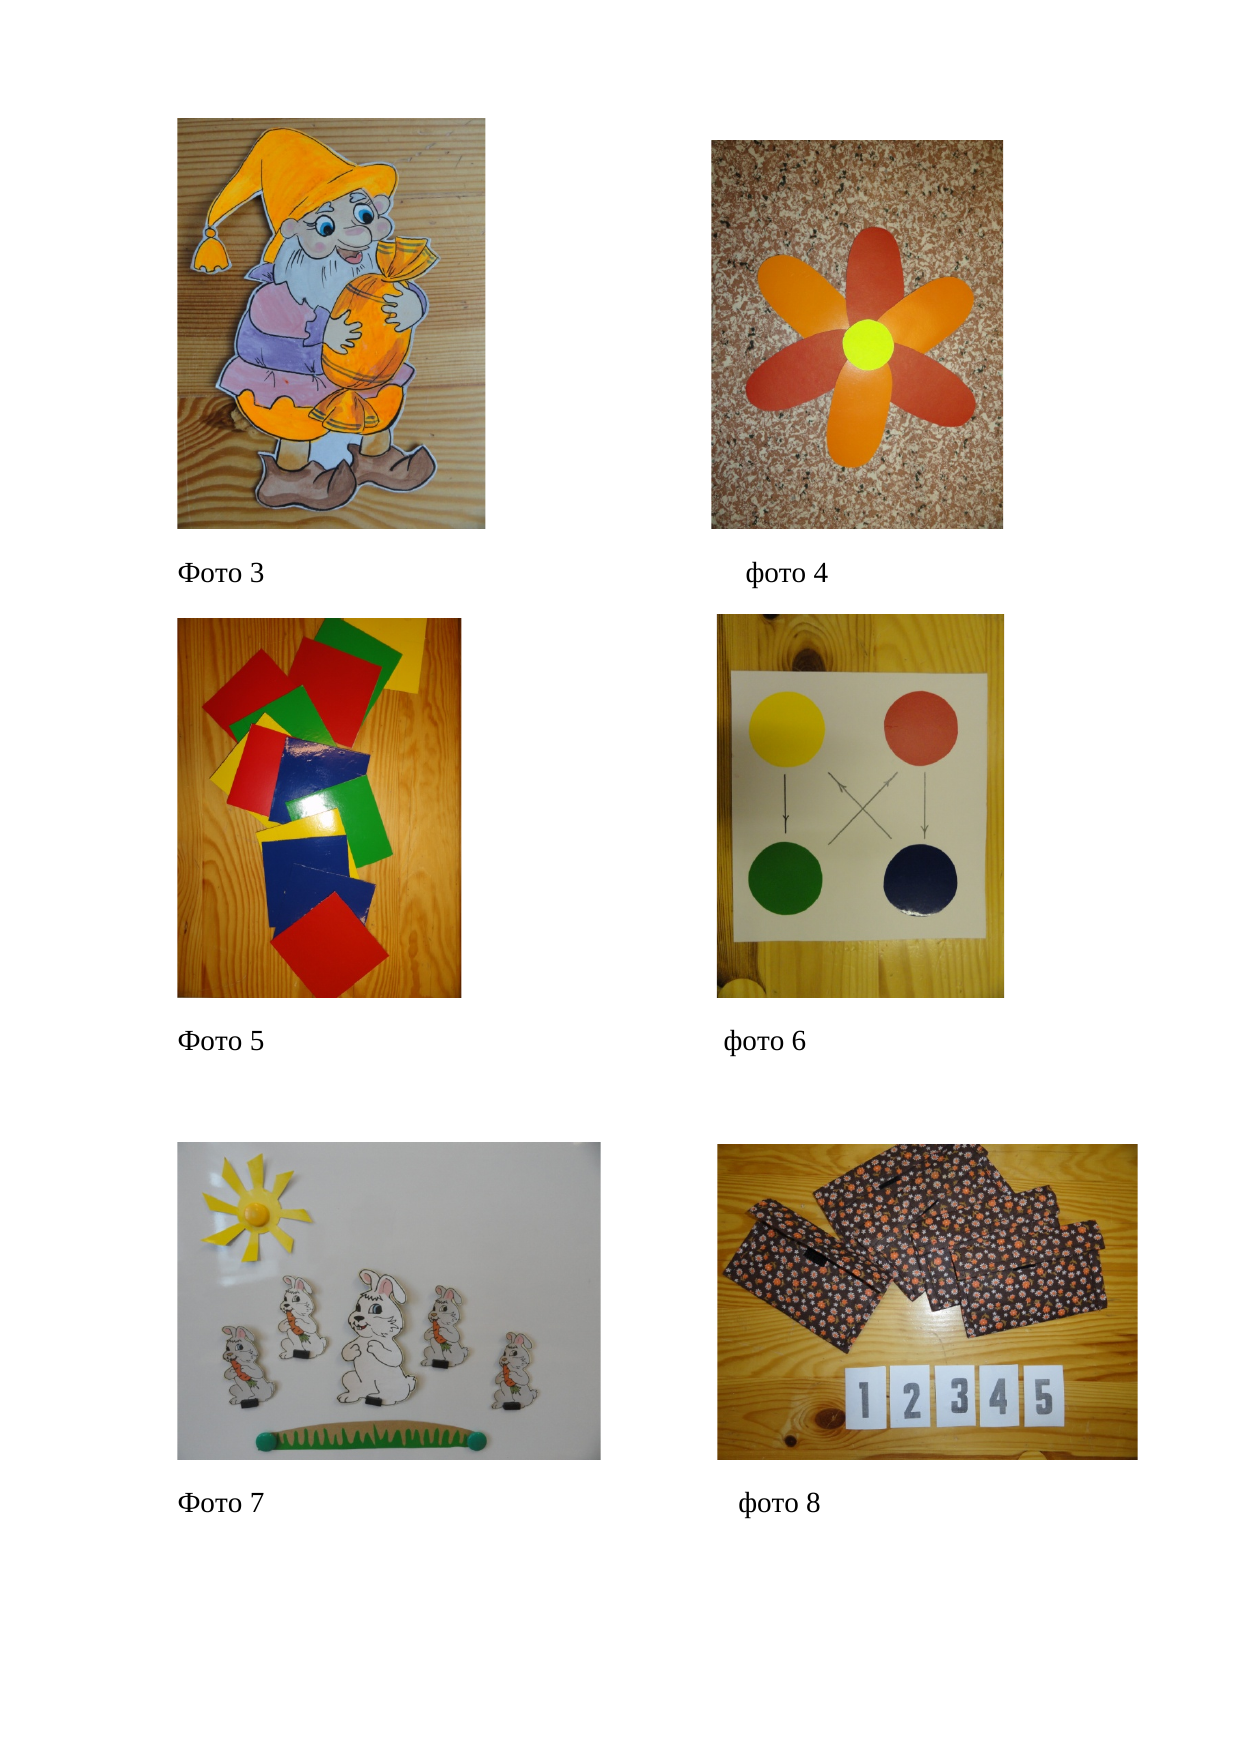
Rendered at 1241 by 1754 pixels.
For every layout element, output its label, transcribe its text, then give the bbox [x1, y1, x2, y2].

text Фото 5 фото 6 [177, 1023, 1152, 1057]
picture [177, 1142, 601, 1460]
picture [711, 140, 1004, 529]
picture [177, 118, 486, 529]
picture [716, 614, 1005, 998]
picture [717, 1144, 1138, 1460]
text Фото 7 фото 8 [177, 1486, 1152, 1519]
text Фото 3 фото 4 [177, 555, 1152, 588]
picture [177, 618, 462, 998]
